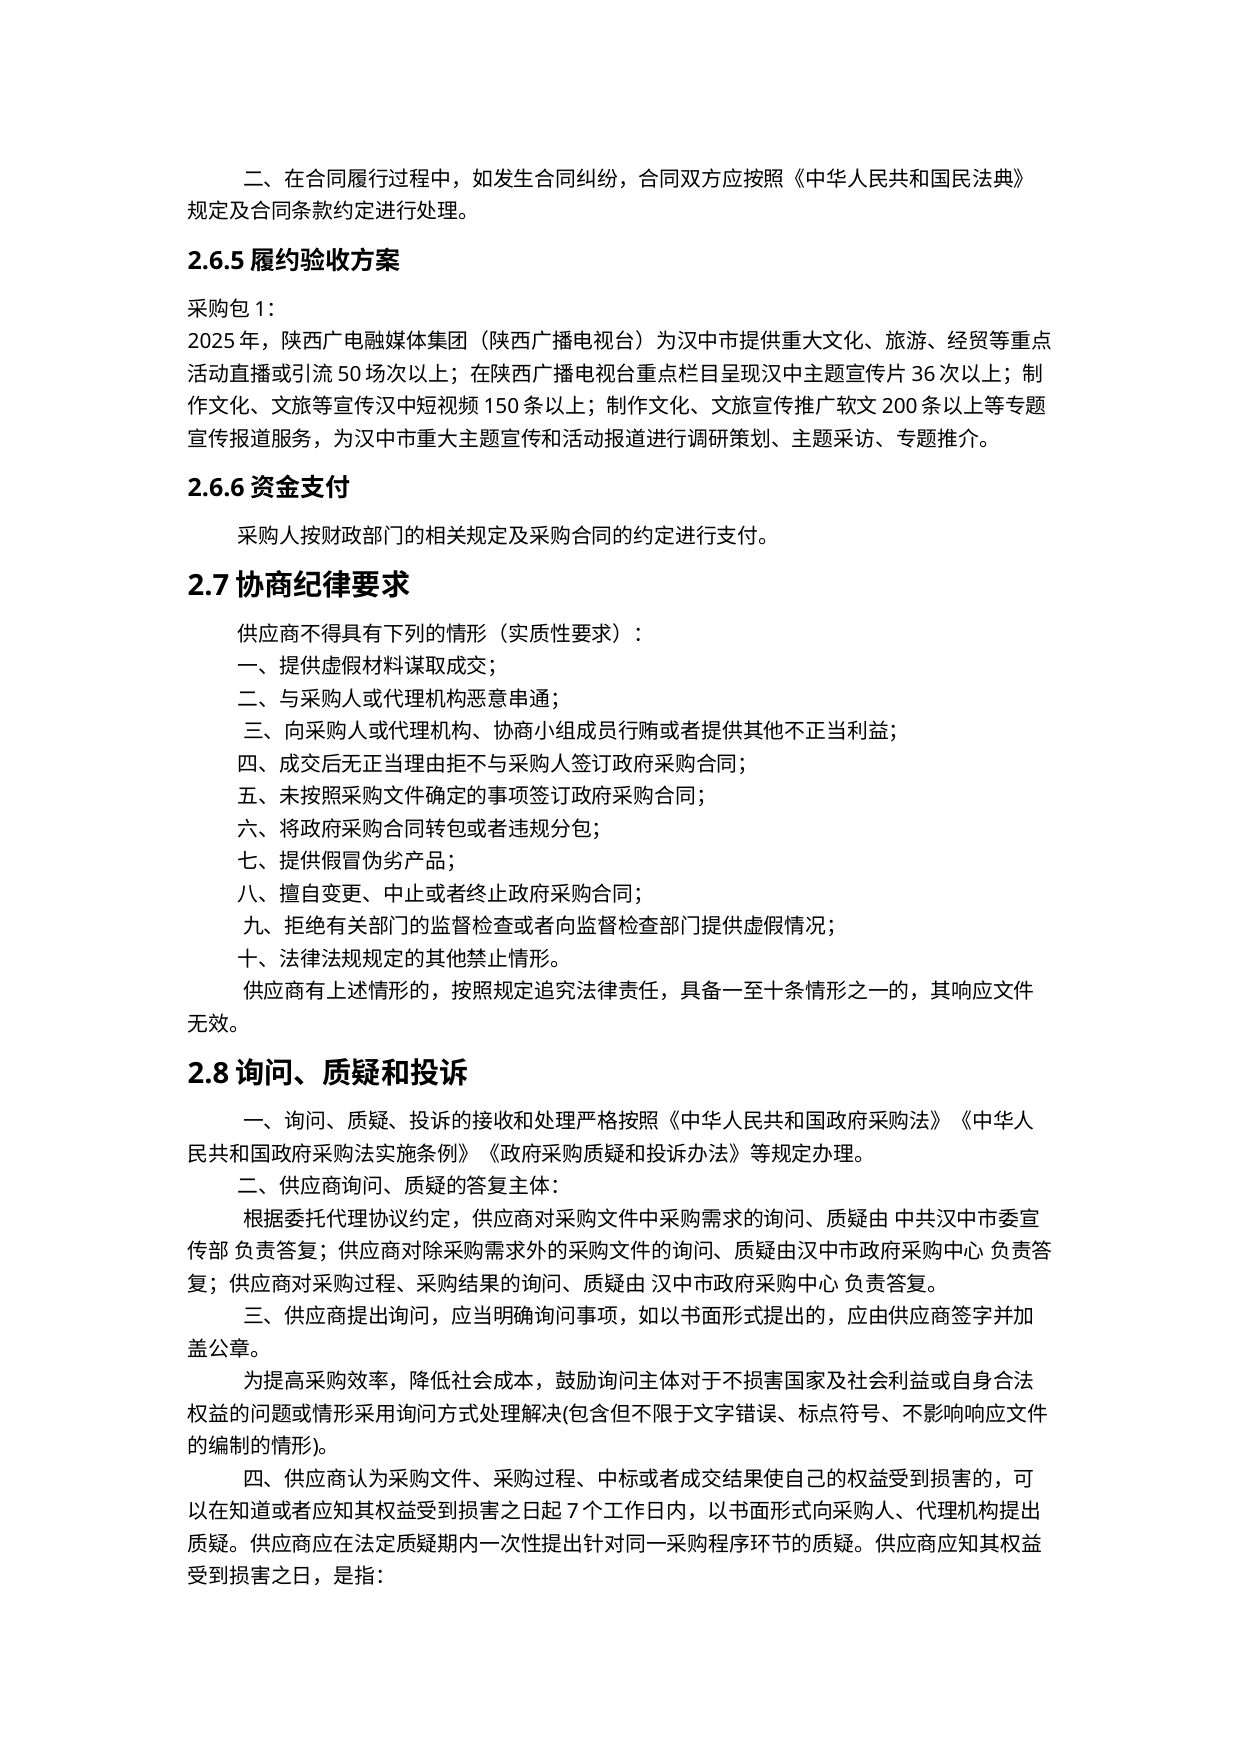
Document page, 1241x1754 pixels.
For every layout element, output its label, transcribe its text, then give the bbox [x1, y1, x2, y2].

text 为提高采购效率，降低社会成本，鼓励询问主体对于不损害国家及社会利益或自身合法权益的问题或情形采用询问方式处理解决(包含但不限于文字错误、标点符号、不影响响应文件的编制的情形)。 [187, 1364, 1053, 1462]
text 2.7协商纪律要求 [187, 552, 1053, 617]
text 九、拒绝有关部门的监督检查或者向监督检查部门提供虚假情况； [187, 909, 1053, 942]
text 2.6.6资金支付 [187, 454, 1053, 519]
text 七、提供假冒伪劣产品； [187, 844, 1053, 877]
text 一、询问、质疑、投诉的接收和处理严格按照《中华人民共和国政府采购法》《中华人民共和国政府采购法实施条例》《政府采购质疑和投诉办法》等规定办理。 [187, 1104, 1053, 1169]
text 2.6.5履约验收方案 [187, 227, 1053, 292]
text 供应商不得具有下列的情形（实质性要求）： [187, 617, 1053, 649]
text 二、供应商询问、质疑的答复主体： [187, 1169, 1053, 1202]
text 四、成交后无正当理由拒不与采购人签订政府采购合同； [187, 747, 1053, 779]
text 供应商有上述情形的，按照规定追究法律责任，具备一至十条情形之一的，其响应文件无效。 [187, 974, 1053, 1039]
text 六、将政府采购合同转包或者违规分包； [187, 812, 1053, 844]
text 二、在合同履行过程中，如发生合同纠纷，合同双方应按照《中华人民共和国民法典》规定及合同条款约定进行处理。 [187, 162, 1053, 227]
text 三、向采购人或代理机构、协商小组成员行贿或者提供其他不正当利益； [187, 714, 1053, 747]
text 四、供应商认为采购文件、采购过程、中标或者成交结果使自己的权益受到损害的，可以在知道或者应知其权益受到损害之日起7个工作日内，以书面形式向采购人、代理机构提出质疑。供应商应在法定质疑期内一次性提出针对同一采购程序环节的质疑。供应商应知其权益受到损害之日，是指： [187, 1462, 1053, 1592]
text 二、与采购人或代理机构恶意串通； [187, 682, 1053, 714]
text 根据委托代理协议约定，供应商对采购文件中采购需求的询问、质疑由 中共汉中市委宣传部 负责答复；供应商对除采购需求外的采购文件的询问、质疑由汉中市政府采购中心 负责答复；供应商对采购过程、采购结果的询问、质疑由 汉中市政府采购中心 负责答复。 [187, 1202, 1053, 1299]
text 五、未按照采购文件确定的事项签订政府采购合同； [187, 779, 1053, 812]
text 采购包1： [187, 292, 1053, 324]
text 2.8询问、质疑和投诉 [187, 1039, 1053, 1104]
text 2025年，陕西广电融媒体集团（陕西广播电视台）为汉中市提供重大文化、旅游、经贸等重点活动直播或引流50场次以上；在陕西广播电视台重点栏目呈现汉中主题宣传片36次以上；制作文化、文旅等宣传汉中短视频150条以上；制作文化、文旅宣传推广软文200条以上等专题宣传报道服务，为汉中市重大主题宣传和活动报道进行调研策划、主题采访、专题推介。 [187, 324, 1053, 454]
text 三、供应商提出询问，应当明确询问事项，如以书面形式提出的，应由供应商签字并加盖公章。 [187, 1299, 1053, 1364]
text 八、擅自变更、中止或者终止政府采购合同； [187, 877, 1053, 909]
text 一、提供虚假材料谋取成交； [187, 649, 1053, 682]
text 采购人按财政部门的相关规定及采购合同的约定进行支付。 [187, 519, 1053, 552]
text 十、法律法规规定的其他禁止情形。 [187, 942, 1053, 974]
